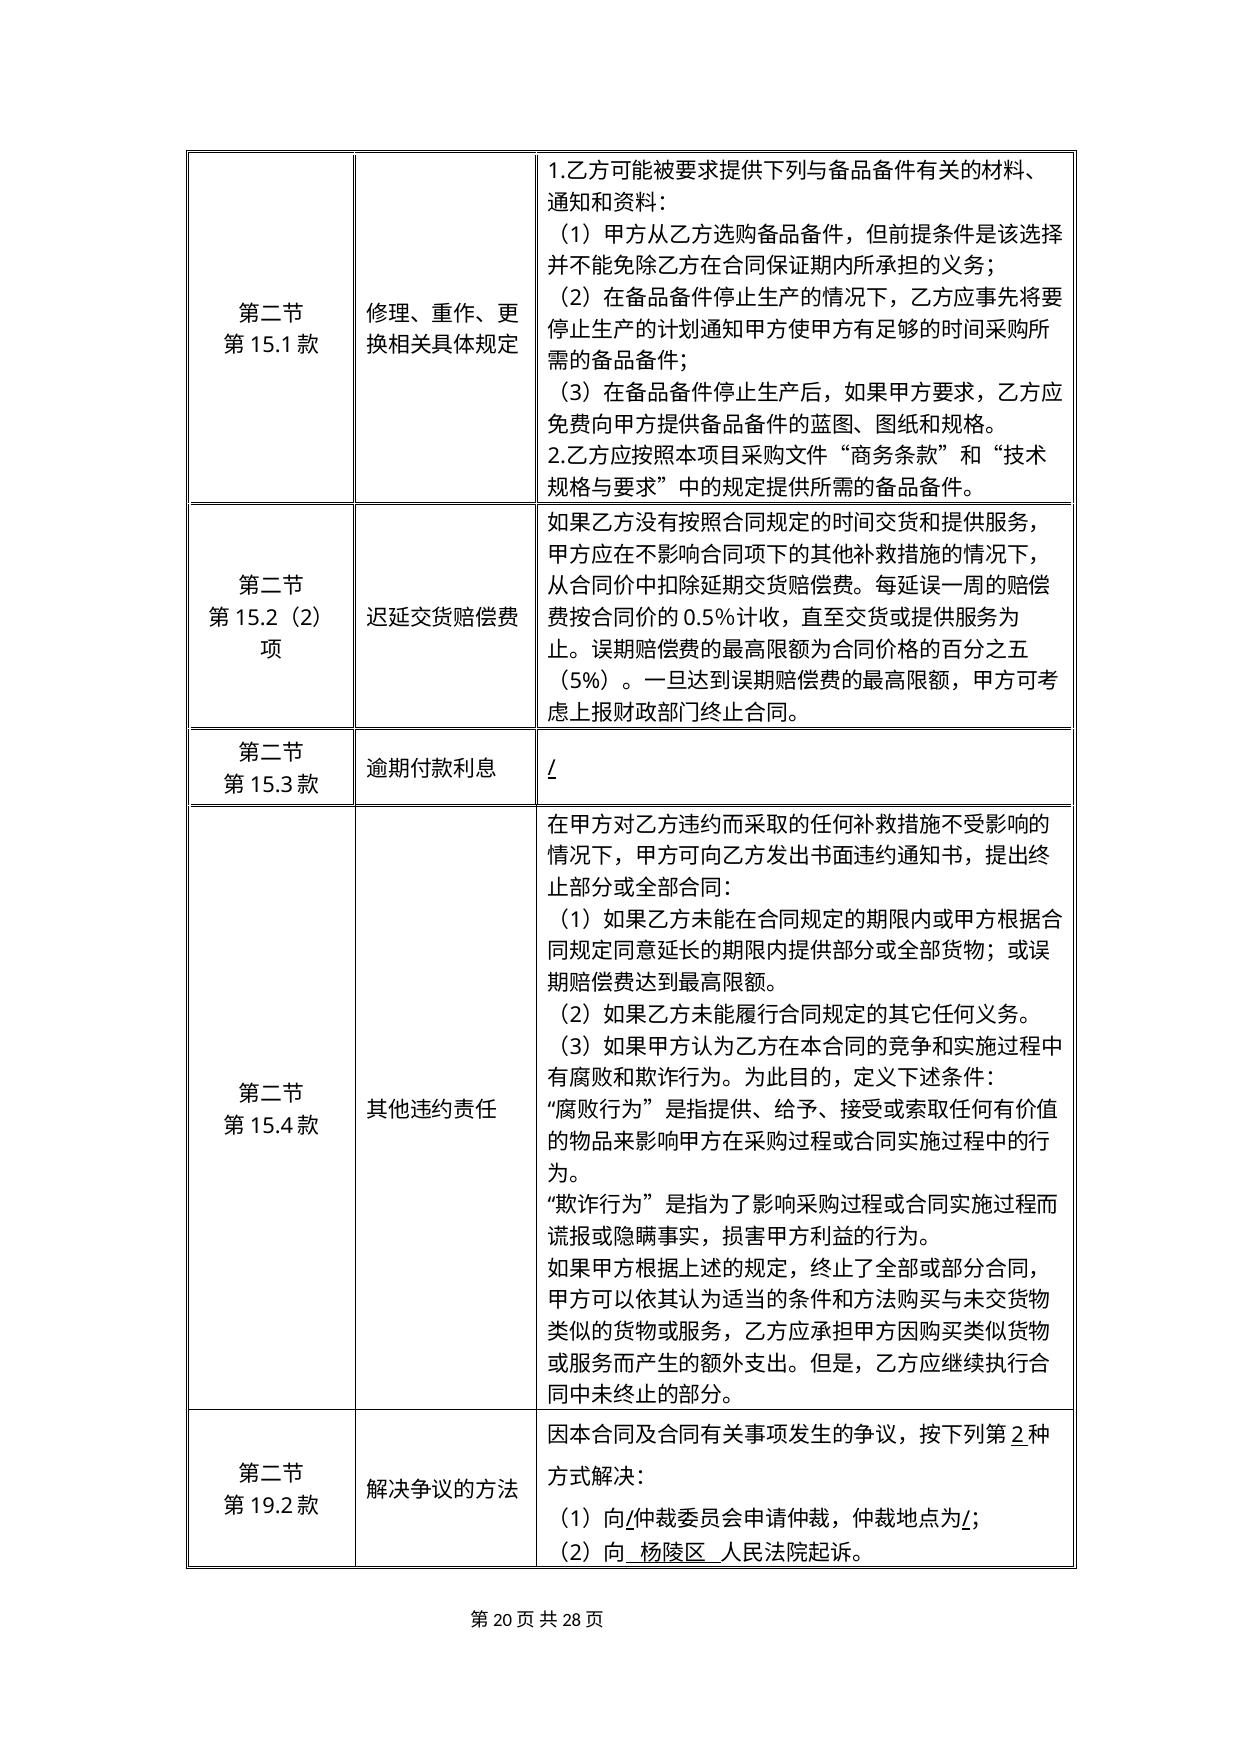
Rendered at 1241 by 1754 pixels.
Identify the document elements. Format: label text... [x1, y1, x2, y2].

table_cell 解决争议的方法 [356, 1410, 536, 1566]
table_cell 第二节 第15.4款 [189, 804, 355, 1409]
table_cell 第二节 第15.2（2）项 [188, 502, 355, 727]
table_cell 逾期付款利息 [356, 730, 535, 804]
table_cell 第二节 第19.2款 [189, 1410, 355, 1566]
table_cell 在甲方对乙方违约而采取的任何补救措施不受影响的情况下，甲方可向乙方发出书面违约通知书，提出终止部分或全部合同： （1）如果乙方未能在合同规定的期限内或甲方根据合同规定同意延长的期限内提供部分或全部货物；或误期赔偿费达到最高限额。 （2）如果乙方未能履行合同规定的其它任何义务。 （3）如果甲方认为乙方在本合同的竞争和实施过程中有腐败和欺诈行为。为此目的，定义下述条件： “腐败行为”是指提供、给予、接受或索取任何有价值的物品来影响甲方在采购过程或合同实施过程中的行为。 “欺诈行为”是指为了影响采购过程或合同实施过程而谎报或隐瞒事实，损害甲方利益的行为。 如果甲方根据上述的规定，终止了全部或部分合同，甲方可以依其认为适当的条件和方法购买与未交货物类似的货物或服务，乙方应承担甲方因购买类似货物或服务而产生的额外支出。但是，乙方应继续执行合同中未终止的部分。 [537, 804, 1073, 1409]
table_cell 1.乙方可能被要求提供下列与备品备件有关的材料、通知和资料： （1）甲方从乙方选购备品备件，但前提条件是该选择并不能免除乙方在合同保证期内所承担的义务； （2）在备品备件停止生产的情况下，乙方应事先将要停止生产的计划通知甲方使甲方有足够的时间采购所需的备品备件； （3）在备品备件停止生产后，如果甲方要求，乙方应免费向甲方提供备品备件的蓝图、图纸和规格。 2.乙方应按照本项目采购文件“商务条款”和“技术规格与要求”中的规定提供所需的备品备件。 [536, 153, 1073, 502]
table_cell 如果乙方没有按照合同规定的时间交货和提供服务，甲方应在不影响合同项下的其他补救措施的情况下，从合同价中扣除延期交货赔偿费。每延误一周的赔偿费按合同价的0.5％计收，直至交货或提供服务为止。误期赔偿费的最高限额为合同价格的百分之五（5%）。一旦达到误期赔偿费的最高限额，甲方可考虑上报财政部门终止合同。 [536, 502, 1075, 727]
table_cell 第二节 第15.3款 [188, 727, 355, 804]
table_cell 其他违约责任 [356, 807, 536, 1409]
table_cell 迟延交货赔偿费 [356, 505, 535, 727]
table_cell 修理、重作、更换相关具体规定 [355, 153, 536, 502]
table_cell / [536, 727, 1075, 804]
table_cell 第二节 第15.1款 [188, 151, 355, 502]
table_cell 因本合同及合同有关事项发生的争议，按下列第2种方式解决： （1）向/仲裁委员会申请仲裁，仲裁地点为/； （2）向 杨陵区 人民法院起诉。 [537, 1410, 1073, 1566]
